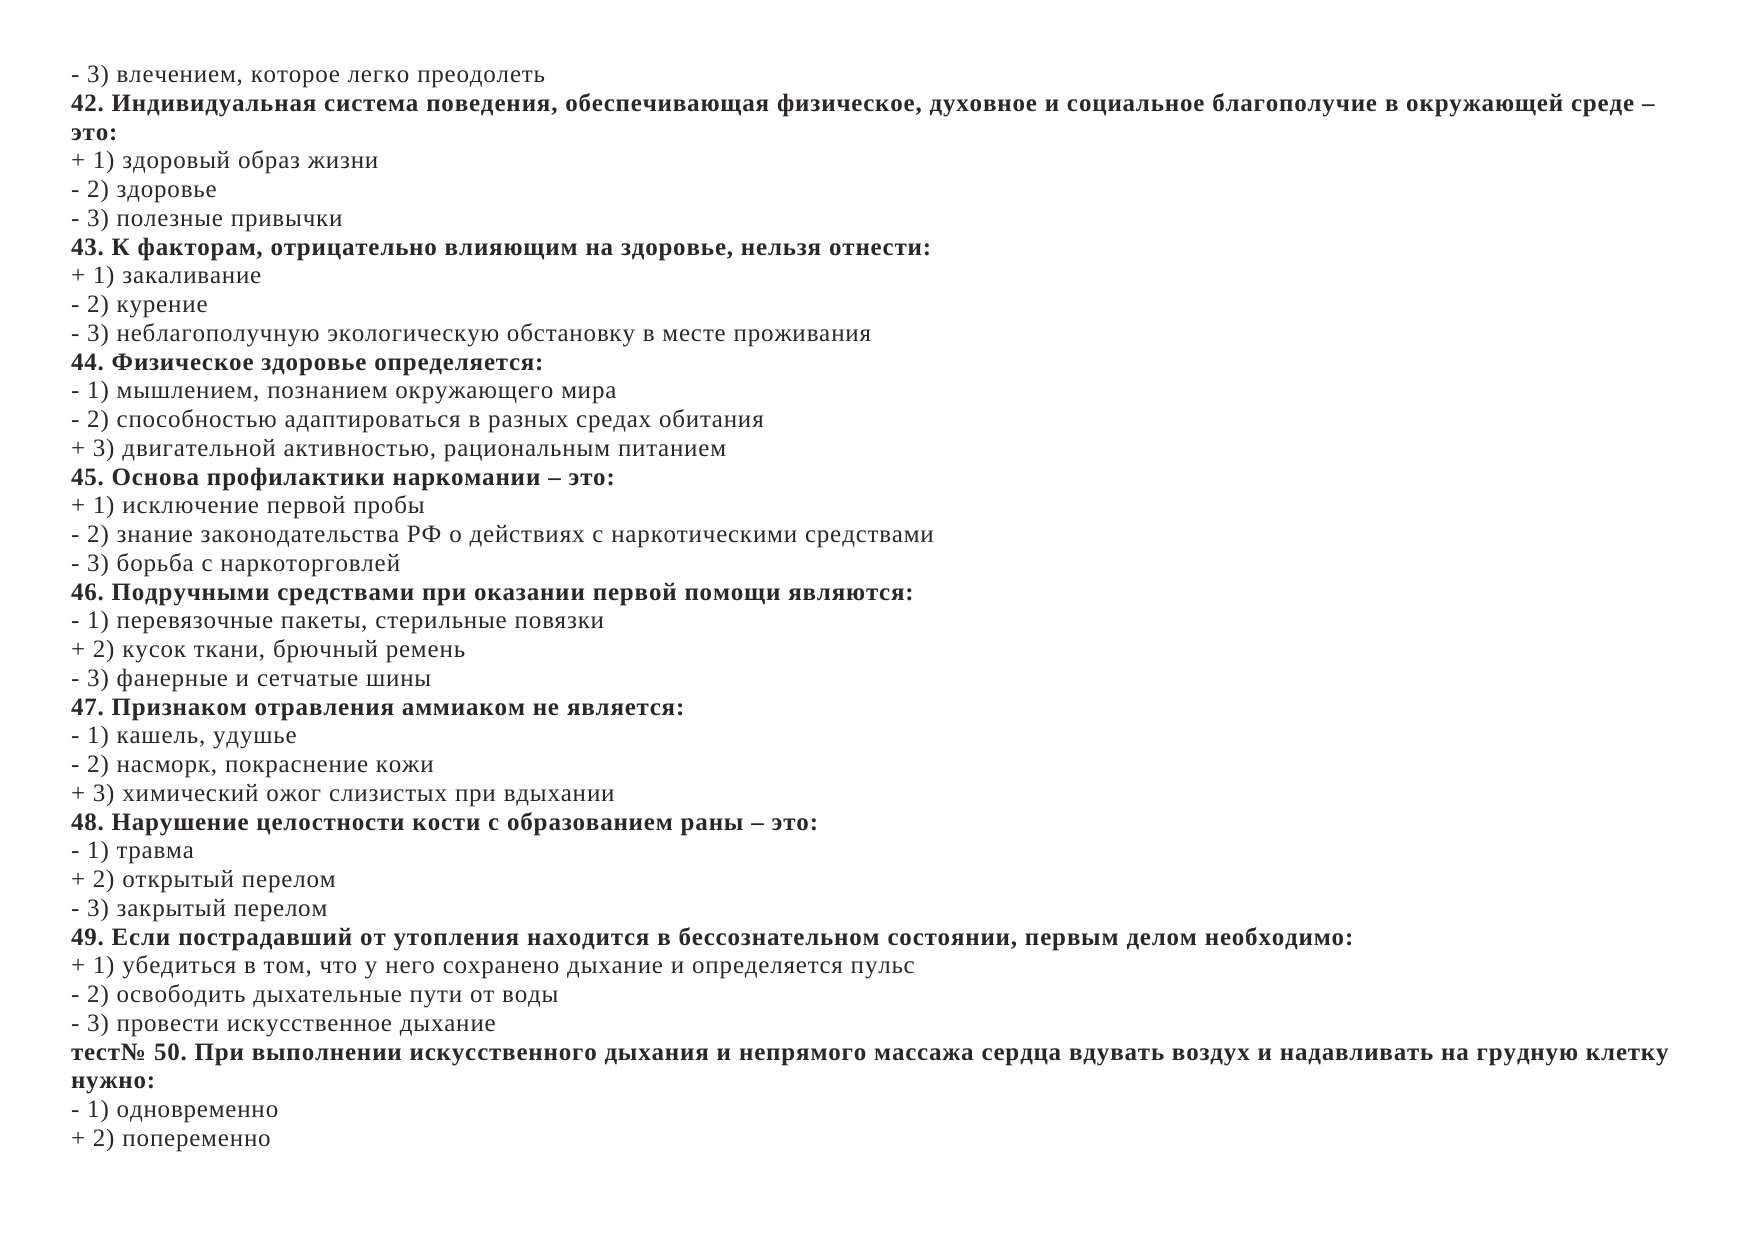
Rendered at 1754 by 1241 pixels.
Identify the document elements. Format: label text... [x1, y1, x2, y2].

text 48. Нарушение целостности кости с образованием раны – это: [71, 807, 1683, 835]
text - 3) фанерные и сетчатые шины [71, 663, 1683, 692]
text + 2) попеременно [71, 1123, 1683, 1152]
text 45. Основа профилактики наркомании – это: [71, 462, 1683, 490]
text - 3) полезные привычки [71, 203, 1683, 232]
text + 1) убедиться в том, что у него сохранено дыхание и определяется пульс [71, 950, 1683, 979]
text 47. Признаком отравления аммиаком не является: [71, 692, 1683, 720]
text + 1) закаливание [71, 260, 1683, 289]
text - 3) борьба с наркоторговлей [71, 548, 1683, 577]
text 44. Физическое здоровье определяется: [71, 347, 1683, 375]
text - 3) провести искусственное дыхание [71, 1008, 1683, 1037]
text - 1) перевязочные пакеты, стерильные повязки [71, 605, 1683, 634]
text - 3) неблагополучную экологическую обстановку в месте проживания [71, 318, 1683, 347]
text - 3) влечением, которое легко преодолеть [71, 59, 1683, 88]
text - 2) знание законодательства РФ о действиях с наркотическими средствами [71, 519, 1683, 548]
text + 2) кусок ткани, брючный ремень [71, 634, 1683, 663]
text 49. Если пострадавший от утопления находится в бессознательном состоянии, первым делом необходимо: [71, 922, 1683, 950]
text - 2) здоровье [71, 174, 1683, 203]
text + 1) здоровый образ жизни [71, 145, 1683, 174]
text + 3) двигательной активностью, рациональным питанием [71, 433, 1683, 462]
text тест№ 50. При выполнении искусственного дыхания и непрямого массажа сердца вдувать воздух и надавливать на грудную клетку нужно: [71, 1037, 1683, 1094]
text - 1) кашель, удушье [71, 720, 1683, 749]
text + 1) исключение первой пробы [71, 490, 1683, 519]
text - 2) курение [71, 289, 1683, 318]
text - 2) освободить дыхательные пути от воды [71, 979, 1683, 1008]
text - 1) мышлением, познанием окружающего мира [71, 375, 1683, 404]
text 46. Подручными средствами при оказании первой помощи являются: [71, 577, 1683, 605]
text - 2) насморк, покраснение кожи [71, 749, 1683, 778]
text - 3) закрытый перелом [71, 893, 1683, 922]
text - 2) способностью адаптироваться в разных средах обитания [71, 404, 1683, 433]
text + 2) открытый перелом [71, 864, 1683, 893]
text - 1) травма [71, 835, 1683, 864]
text - 1) одновременно [71, 1094, 1683, 1123]
text + 3) химический ожог слизистых при вдыхании [71, 778, 1683, 807]
text 42. Индивидуальная система поведения, обеспечивающая физическое, духовное и социальное благополучие в окружающей среде – это: [71, 88, 1683, 145]
text 43. К факторам, отрицательно влияющим на здоровье, нельзя отнести: [71, 232, 1683, 260]
